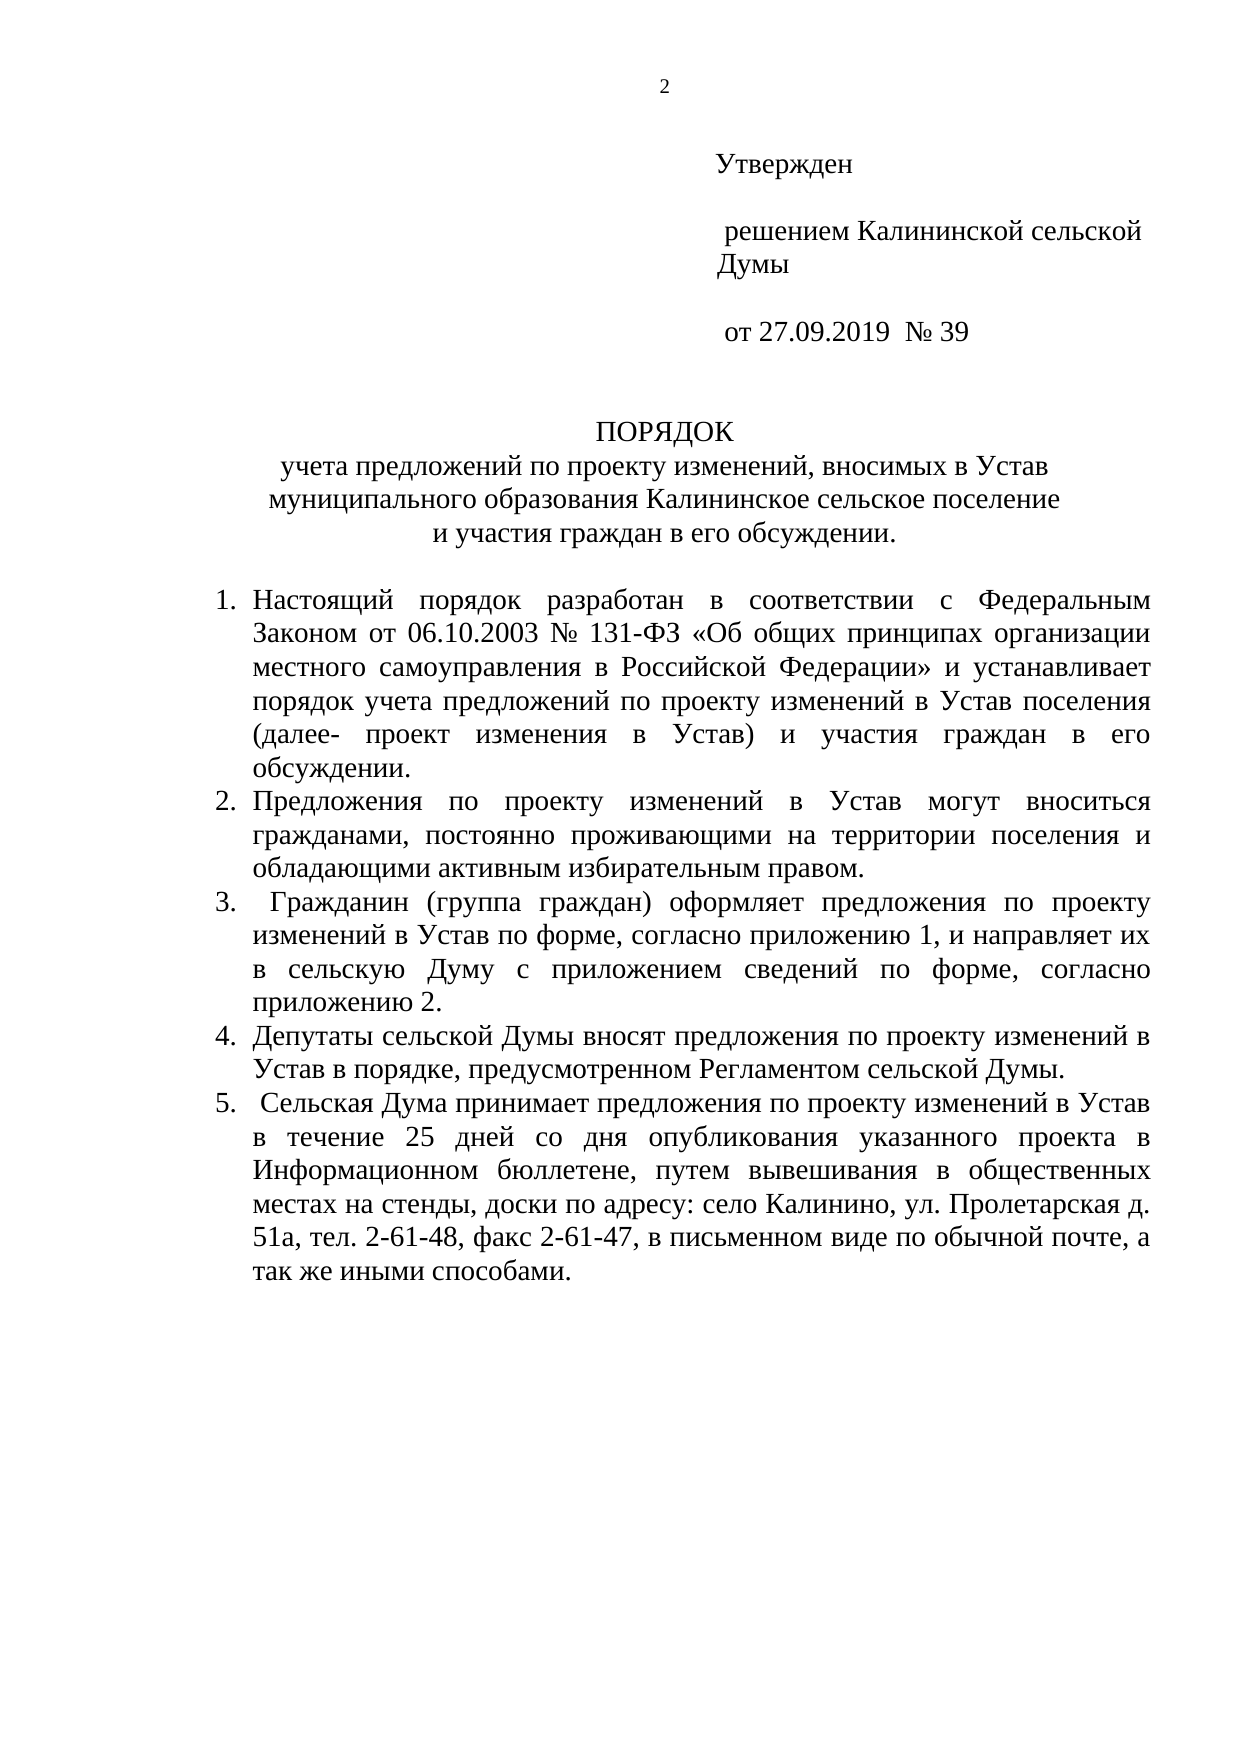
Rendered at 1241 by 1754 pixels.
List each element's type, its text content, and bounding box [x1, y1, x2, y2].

list Сельская Дума принимает предложения по проекту изменений в Устав в течение 25 дней со дня опубликования указанного проекта в Информационном бюллетене, путем вывешивания в общественных местах на стенды, доски по адресу: село Калинино, ул. Пролетарская д. 51а, тел. 2-61-48, факс 2-61-47, в письменном виде по обычной почте, а так же иными способами. [215, 1085, 1152, 1286]
text и участия граждан в его обсуждении. [177, 515, 1152, 548]
list Гражданин (группа граждан) оформляет предложения по проекту изменений в Устав по форме, согласно приложению 1, и направляет их в сельскую Думу с приложением сведений по форме, согласно приложению 2. [215, 884, 1152, 1018]
text Думы [177, 247, 1152, 280]
list Предложения по проекту изменений в Устав могут вноситься гражданами, постоянно проживающими на территории поселения и обладающими активным избирательным правом. [215, 783, 1152, 884]
text решением Калининской сельской [177, 213, 1152, 247]
list Депутаты сельской Думы вносят предложения по проекту изменений в Устав в порядке, предусмотренном Регламентом сельской Думы. [215, 1018, 1152, 1085]
text Утвержден [664, 146, 1152, 179]
text ПОРЯДОК [177, 414, 1152, 448]
text муниципального образования Калининское сельское поселение [177, 481, 1152, 515]
list Настоящий порядок разработан в соответствии с Федеральным Законом от 06.10.2003 № 131-ФЗ «Об общих принципах организации местного самоуправления в Российской Федерации» и устанавливает порядок учета предложений по проекту изменений в Устав поселения (далее- проект изменения в Устав) и участия граждан в его обсуждении. [215, 582, 1152, 783]
text от 27.09.2019 № 39 [177, 314, 1152, 347]
text учета предложений по проекту изменений, вносимых в Устав [177, 448, 1152, 481]
